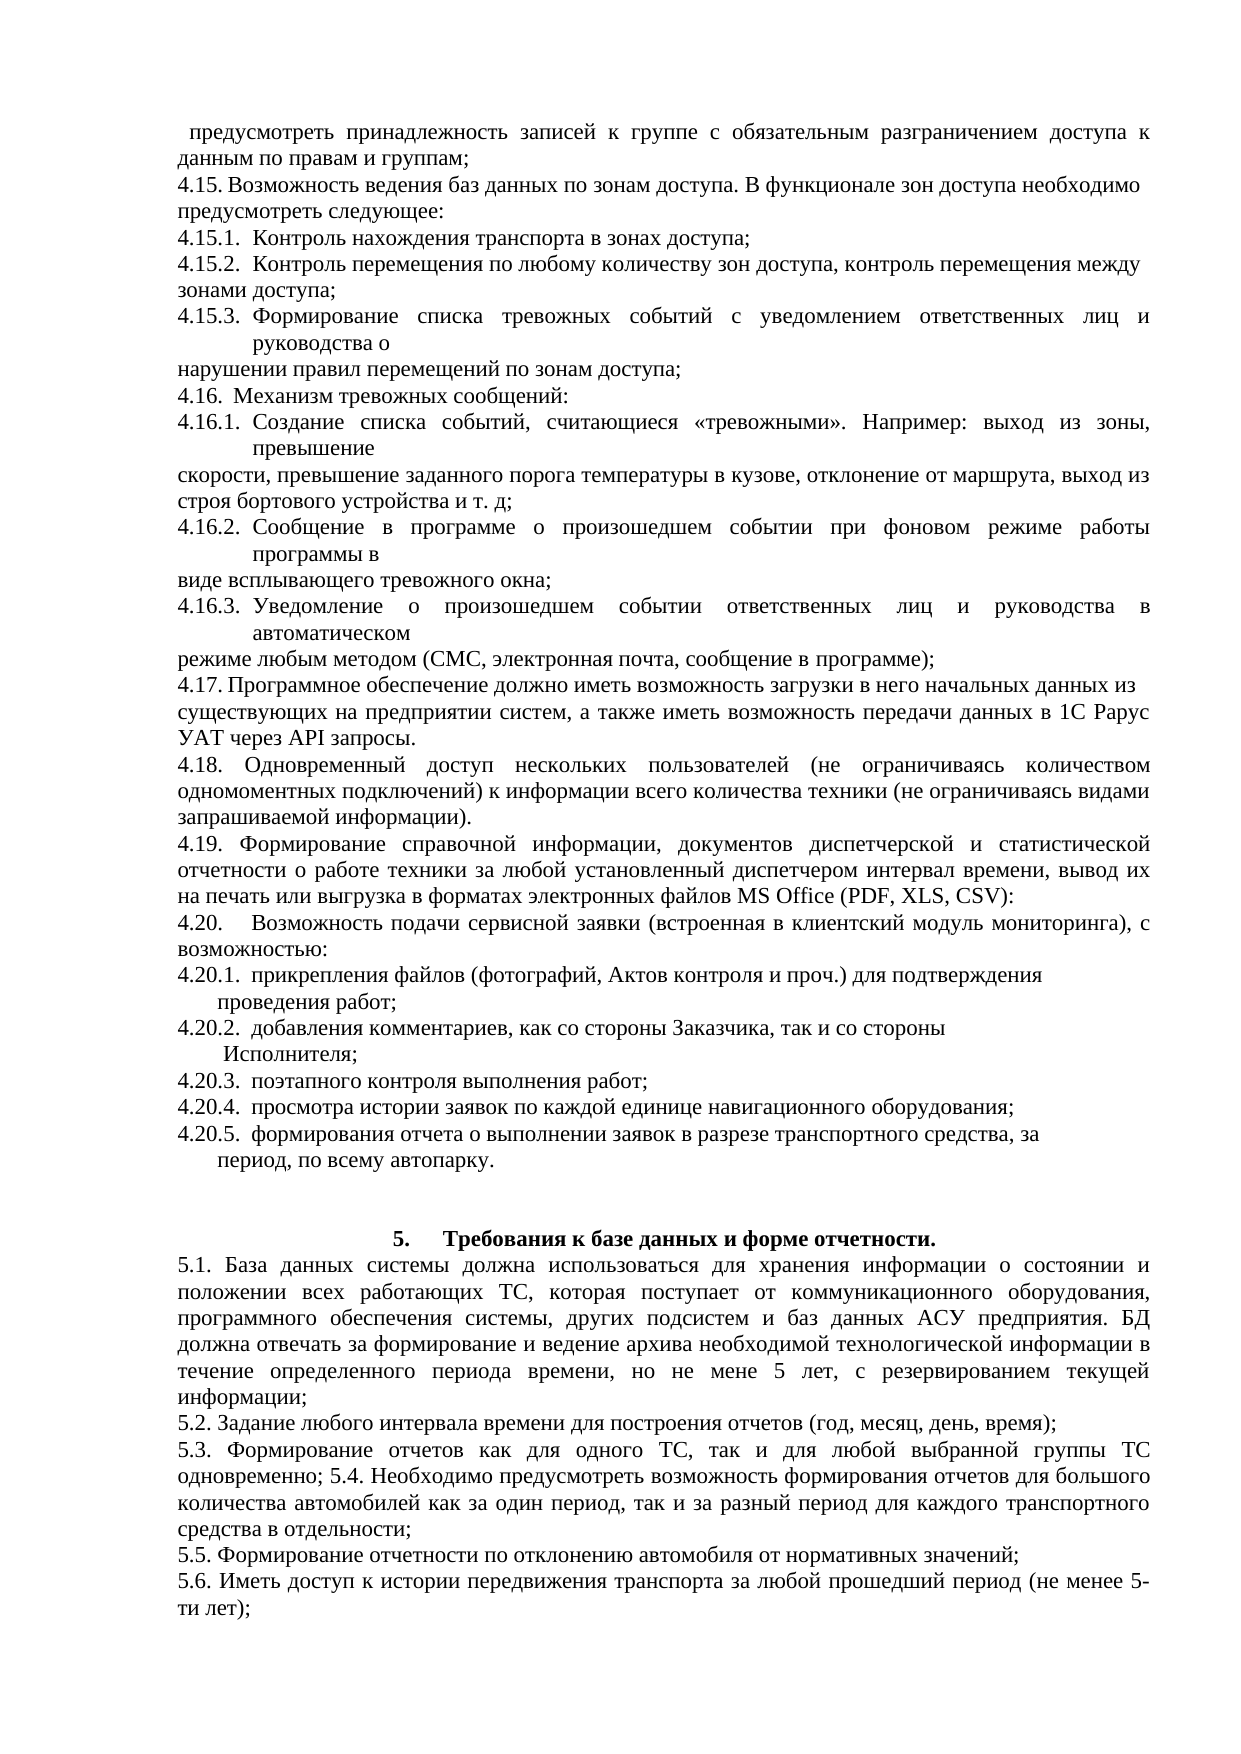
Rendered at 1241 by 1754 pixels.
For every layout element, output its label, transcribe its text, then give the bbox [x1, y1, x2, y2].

list Формирование списка тревожных событий с уведомлением ответственных лиц и руководства о [177, 303, 1152, 355]
text зонами доступа; [177, 276, 1152, 303]
list Сообщение в программе о произошедшем событии при фоновом режиме работы программы в [177, 513, 1152, 566]
text режиме любым методом (СМС, электронная почта, сообщение в программе); [177, 645, 1152, 672]
text 5.2. Задание любого интервала времени для построения отчетов (год, месяц, день, время); [177, 1409, 1152, 1436]
text 4.18. Одновременный доступ нескольких пользователей (не ограничиваясь количеством одномоментных подключений) к информации всего количества техники (не ограничиваясь видами запрашиваемой информации). [177, 751, 1152, 830]
text 5.6. Иметь доступ к истории передвижения транспорта за любой прошедший период (не менее 5-ти лет); [177, 1568, 1152, 1620]
text 4.20.3. поэтапного контроля выполнения работ; [177, 1067, 1152, 1093]
text 5.3. Формирование отчетов как для одного ТС, так и для любой выбранной группы ТС одновременно; 5.4. Необходимо предусмотреть возможность формирования отчетов для большого количества автомобилей как за один период, так и за разный период для каждого транспортного средства в отдельности; [177, 1436, 1152, 1541]
list Механизм тревожных сообщений: [177, 382, 1152, 408]
text 4.20.5. формирования отчета о выполнении заявок в разрезе транспортного средства, за [177, 1119, 1152, 1146]
list Создание списка событий, считающиеся «тревожными». Например: выход из зоны, превышение [177, 408, 1152, 461]
text виде всплывающего тревожного окна; [177, 566, 1152, 592]
text 5.1. База данных системы должна использоваться для хранения информации о состоянии и положении всех работающих ТС, которая поступает от коммуникационного оборудования, программного обеспечения системы, других подсистем и баз данных АСУ предприятия. БД должна отвечать за формирование и ведение архива необходимой технологической информации в течение определенного периода времени, но не мене 5 лет, с резервированием текущей информации; [177, 1251, 1152, 1409]
text 4.20.2. добавления комментариев, как со стороны Заказчика, так и со стороны [177, 1014, 1152, 1041]
list Контроль перемещения по любому количеству зон доступа, контроль перемещения между [177, 250, 1152, 276]
text нарушении правил перемещений по зонам доступа; [177, 355, 1152, 382]
text период, по всему автопарку. [177, 1146, 1152, 1172]
text Исполнителя; [177, 1041, 1152, 1067]
list Контроль нахождения транспорта в зонах доступа; [177, 223, 1152, 250]
text 4.20.4. просмотра истории заявок по каждой единице навигационного оборудования; [177, 1093, 1152, 1119]
text 4.19. Формирование справочной информации, документов диспетчерской и статистической отчетности о работе техники за любой установленный диспетчером интервал времени, вывод их на печать или выгрузка в форматах электронных файлов MS Office (PDF, XLS, CSV): [177, 830, 1152, 909]
list Программное обеспечение должно иметь возможность загрузки в него начальных данных из [177, 672, 1152, 698]
text существующих на предприятии систем, а также иметь возможность передачи данных в 1С Рарус УАТ через API запросы. [177, 698, 1152, 751]
text 4.20. Возможность подачи сервисной заявки (встроенная в клиентский модуль мониторинга), с возможностью: [177, 909, 1152, 961]
text проведения работ; [177, 988, 1152, 1014]
text предусмотреть принадлежность записей к группе с обязательным разграничением доступа к данным по правам и группам; [177, 118, 1152, 171]
text 5.5. Формирование отчетности по отклонению автомобиля от нормативных значений; [177, 1541, 1152, 1568]
text скорости, превышение заданного порога температуры в кузове, отклонение от маршрута, выход из строя бортового устройства и т. д; [177, 461, 1152, 513]
text 4.20.1. прикрепления файлов (фотографий, Актов контроля и проч.) для подтверждения [177, 961, 1152, 988]
list Требования к базе данных и форме отчетности. [177, 1225, 1152, 1251]
list Возможность ведения баз данных по зонам доступа. В функционале зон доступа необходимо [177, 171, 1152, 197]
list Уведомление о произошедшем событии ответственных лиц и руководства в автоматическом [177, 592, 1152, 645]
text предусмотреть следующее: [177, 197, 1152, 223]
